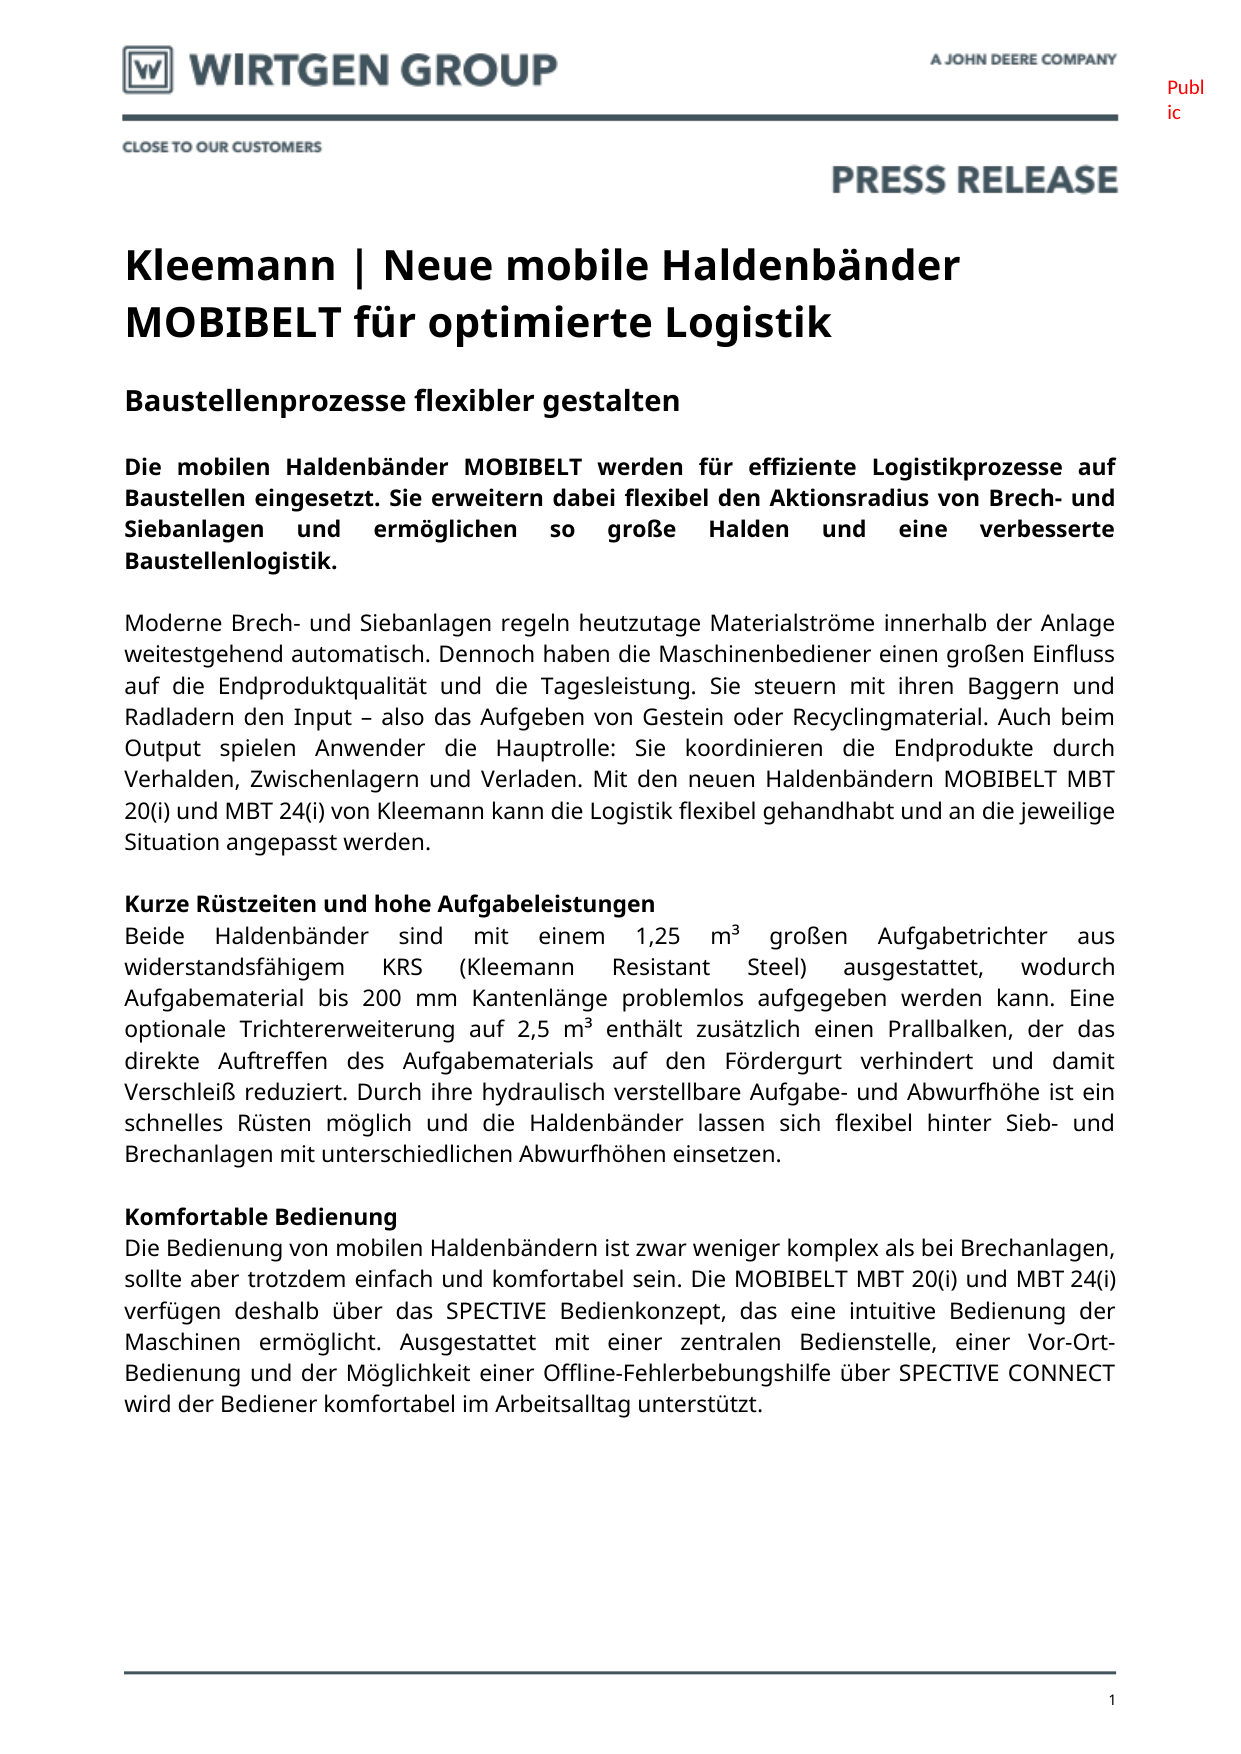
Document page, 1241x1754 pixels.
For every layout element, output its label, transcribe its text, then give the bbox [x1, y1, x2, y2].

text Moderne Brech- und Siebanlagen regeln heutzutage Materialströme innerhalb der Anlage weitestgehend automatisch. Dennoch haben die Maschinenbediener einen großen Einfluss auf die Endproduktqualität und die Tagesleistung. Sie steuern mit ihren Baggern und Radladern den Input – also das Aufgeben von Gestein oder Recyclingmaterial. Auch beim Output spielen Anwender die Hauptrolle: Sie koordinieren die Endprodukte durch Verhalden, Zwischenlagern und Verladen. Mit den neuen Haldenbändern MOBIBELT MBT 20(i) und MBT 24(i) von Kleemann kann die Logistik flexibel gehandhabt und an die jeweilige Situation angepasst werden. [124, 607, 1116, 857]
text Beide Haldenbänder sind mit einem 1,25 m³ großen Aufgabetrichter aus widerstandsfähigem KRS (Kleemann Resistant Steel) ausgestattet, wodurch Aufgabematerial bis 200 mm Kantenlänge problemlos aufgegeben werden kann. Eine optionale Trichtererweiterung auf 2,5 m³ enthält zusätzlich einen Prallbalken, der das direkte Auftreffen des Aufgabematerials auf den Fördergurt verhindert und damit Verschleiß reduziert. Durch ihre hydraulisch verstellbare Aufgabe- und Abwurfhöhe ist ein schnelles Rüsten möglich und die Haldenbänder lassen sich flexibel hinter Sieb- und Brechanlagen mit unterschiedlichen Abwurfhöhen einsetzen. [124, 920, 1116, 1170]
text Die mobilen Haldenbänder MOBIBELT werden für effiziente Logistikprozesse auf Baustellen eingesetzt. Sie erweitern dabei flexibel den Aktionsradius von Brech- und Siebanlagen und ermöglichen so große Halden und eine verbesserte Baustellenlogistik. [124, 451, 1116, 576]
text Kleemann | Neue mobile Haldenbänder MOBIBELT für optimierte Logistik [124, 236, 1116, 350]
text Komfortable Bedienung [124, 1201, 1116, 1232]
text Kurze Rüstzeiten und hohe Aufgabeleistungen [124, 888, 1116, 920]
text Baustellenprozesse flexibler gestalten [124, 380, 1116, 420]
text Die Bedienung von mobilen Haldenbändern ist zwar weniger komplex als bei Brechanlagen, sollte aber trotzdem einfach und komfortabel sein. Die MOBIBELT MBT 20(i) und MBT 24(i) verfügen deshalb über das SPECTIVE Bedienkonzept, das eine intuitive Bedienung der Maschinen ermöglicht. Ausgestattet mit einer zentralen Bedienstelle, einer Vor-Ort-Bedienung und der Möglichkeit einer Offline-Fehlerbebungshilfe über SPECTIVE CONNECT wird der Bediener komfortabel im Arbeitsalltag unterstützt. [124, 1232, 1116, 1420]
